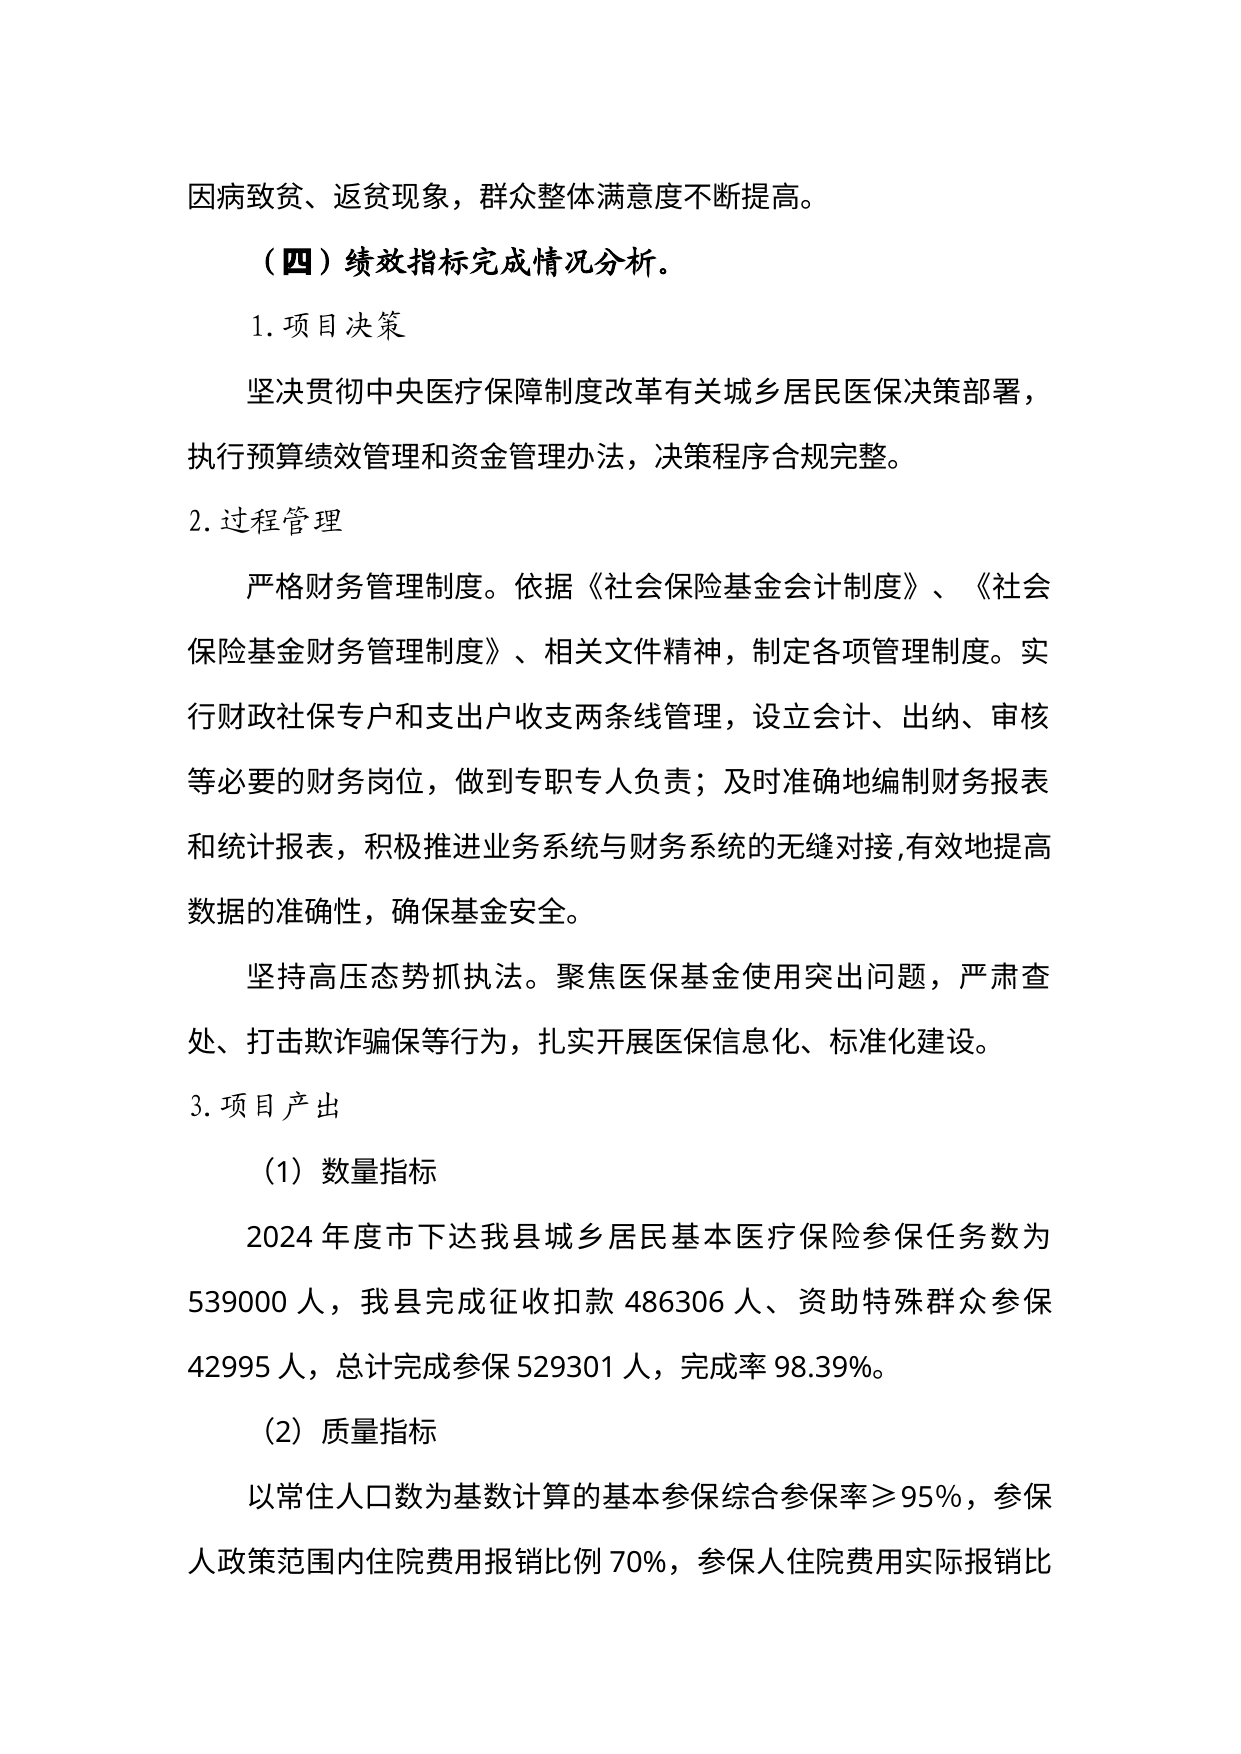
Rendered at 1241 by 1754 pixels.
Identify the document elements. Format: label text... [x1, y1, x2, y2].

list 1.项目决策 [187, 292, 1053, 357]
list （1）数量指标 [187, 1137, 1053, 1202]
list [187, 162, 1053, 227]
list 绩效指标完成情况分析。 [187, 227, 1053, 292]
list 2024年度市下达我县城乡居民基本医疗保险参保任务数为539000人，我县完成征收扣款486306人、资助特殊群众参保42995人，总计完成参保529301人，完成率98.39%。 [187, 1202, 1053, 1397]
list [187, 1462, 1053, 1592]
list 严格财务管理制度。依据《社会保险基金会计制度》、《社会保险基金财务管理制度》、相关文件精神，制定各项管理制度。实行财政社保专户和支出户收支两条线管理，设立会计、出纳、审核等必要的财务岗位，做到专职专人负责；及时准确地编制财务报表和统计报表，积极推进业务系统与财务系统的无缝对接,有效地提高数据的准确性，确保基金安全。 [187, 552, 1053, 942]
list 3.项目产出 [187, 1072, 1053, 1137]
list 坚决贯彻中央医疗保障制度改革有关城乡居民医保决策部署，执行预算绩效管理和资金管理办法，决策程序合规完整。 [187, 357, 1053, 487]
list 坚持高压态势抓执法。聚焦医保基金使用突出问题，严肃查处、打击欺诈骗保等行为，扎实开展医保信息化、标准化建设。 [187, 942, 1053, 1072]
list （2）质量指标 [187, 1397, 1053, 1462]
list 2.过程管理 [187, 487, 1053, 552]
